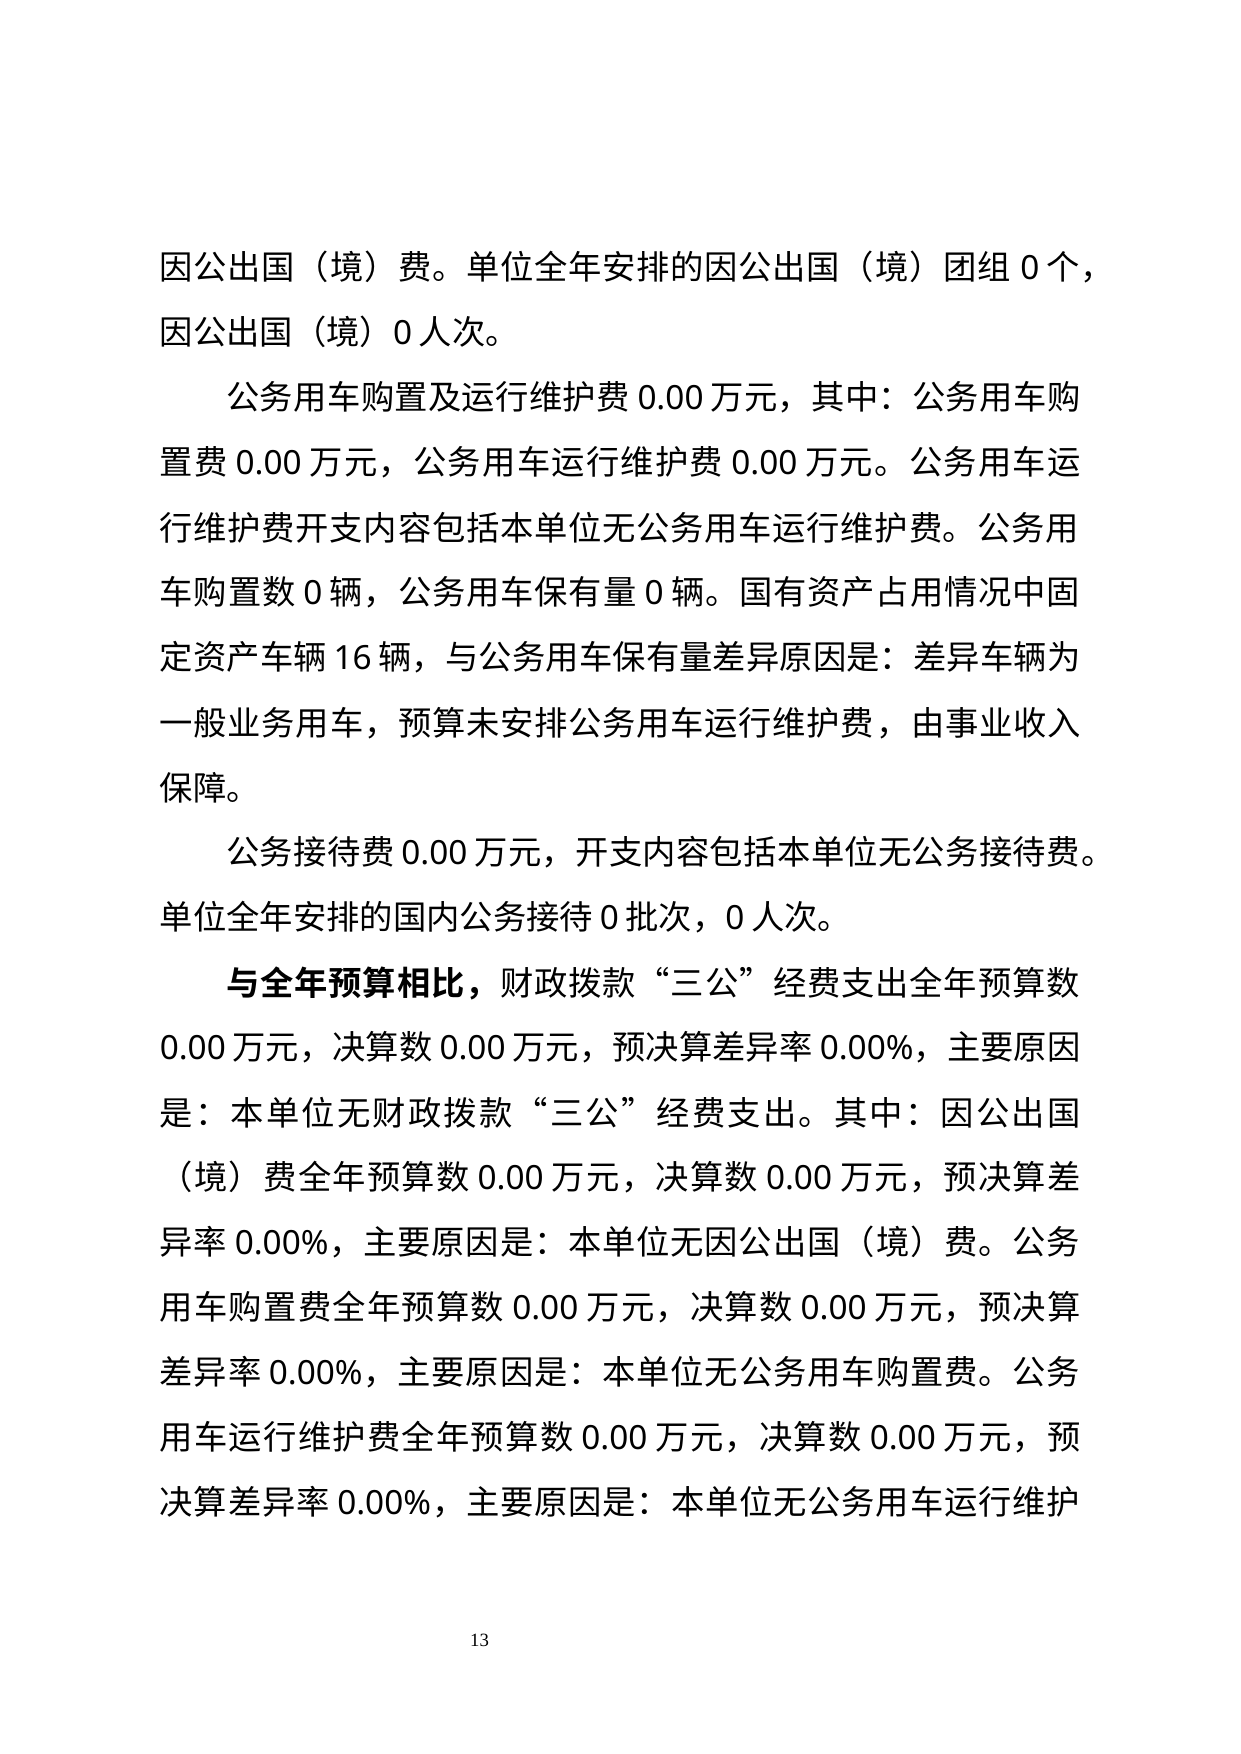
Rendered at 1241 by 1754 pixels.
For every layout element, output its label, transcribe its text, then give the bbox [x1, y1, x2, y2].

text 公务接待费0.00万元，开支内容包括本单位无公务接待费。单位全年安排的国内公务接待0批次，0人次。 [159, 818, 1081, 948]
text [159, 948, 1081, 1533]
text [159, 233, 1081, 363]
text 公务用车购置及运行维护费0.00万元，其中：公务用车购置费0.00万元，公务用车运行维护费0.00万元。公务用车运行维护费开支内容包括本单位无公务用车运行维护费。公务用车购置数0辆，公务用车保有量0辆。国有资产占用情况中固定资产车辆16辆，与公务用车保有量差异原因是：差异车辆为一般业务用车，预算未安排公务用车运行维护费，由事业收入保障。 [159, 363, 1081, 818]
